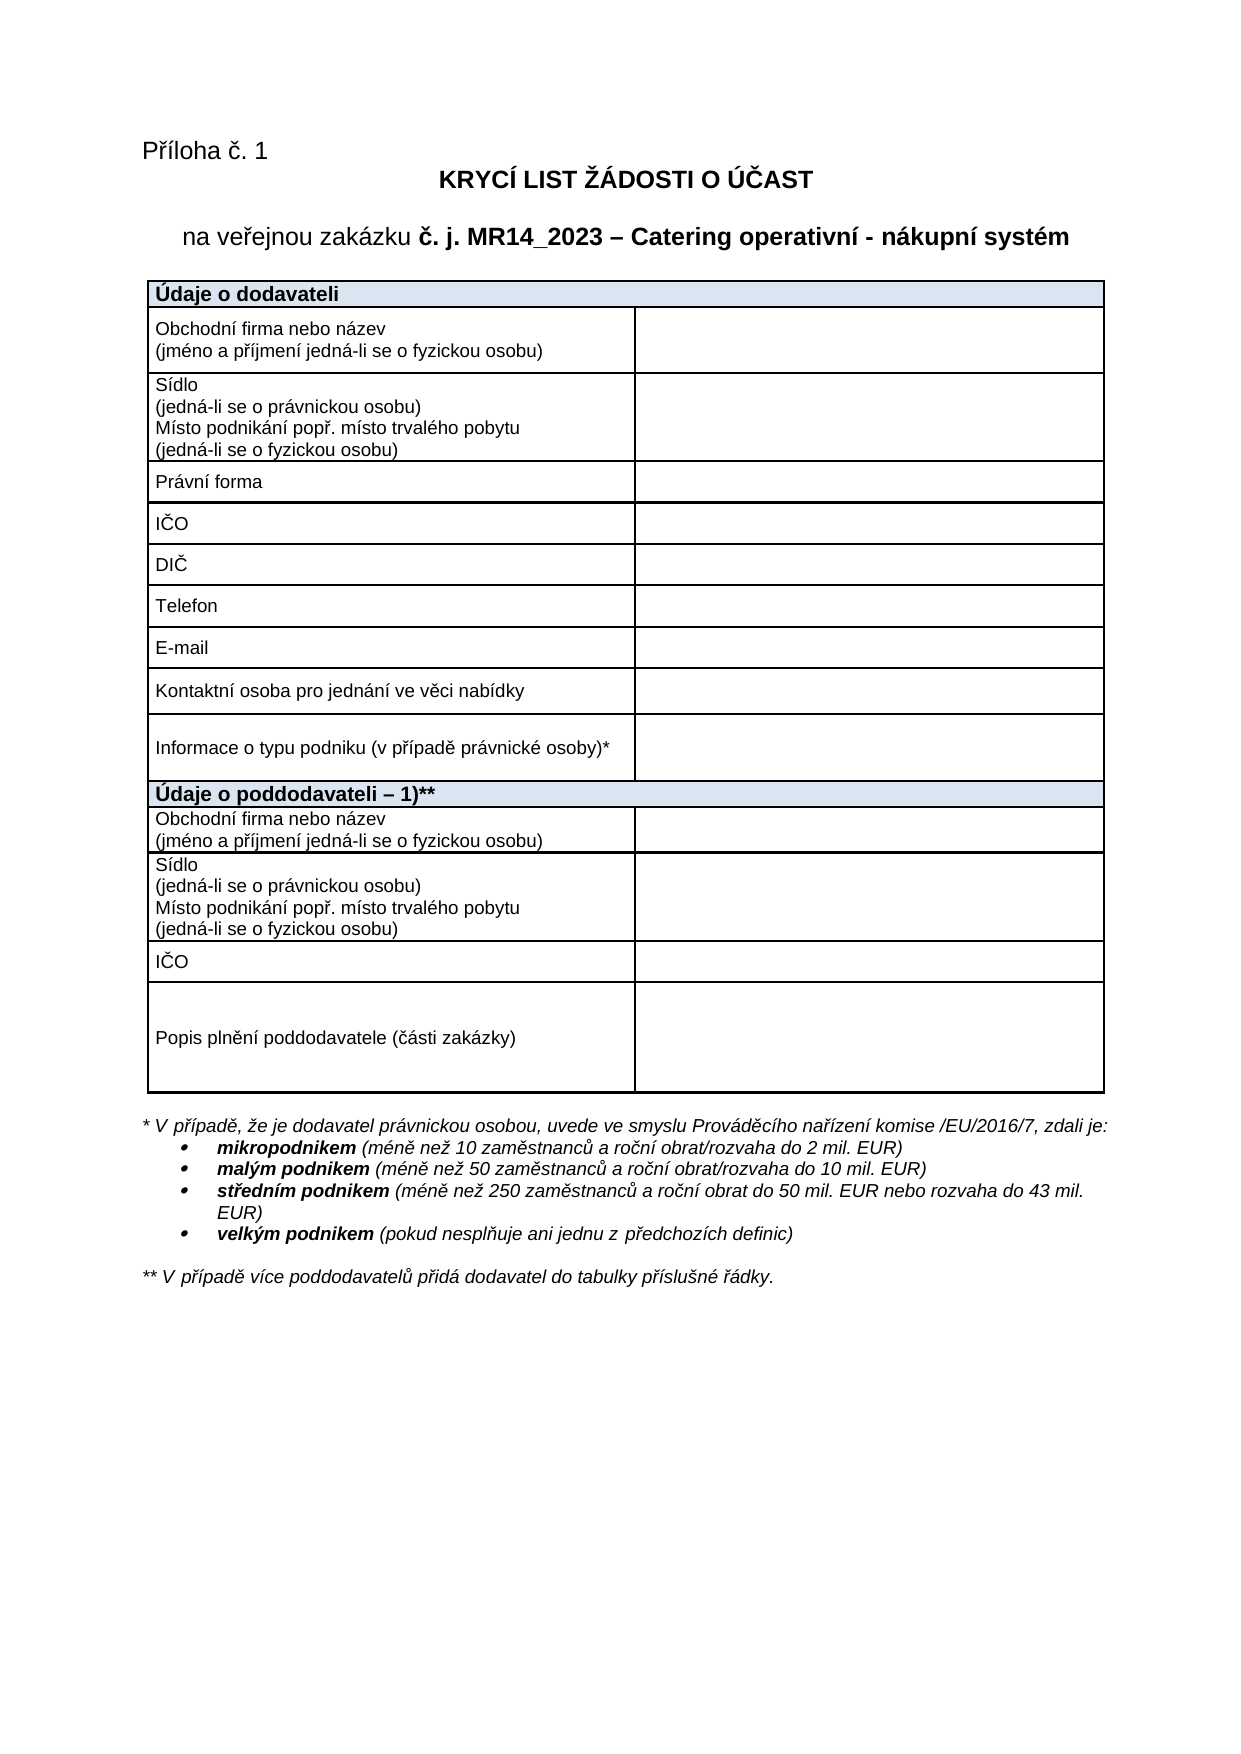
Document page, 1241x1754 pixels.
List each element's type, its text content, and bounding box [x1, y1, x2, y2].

table_cell [636, 669, 1103, 713]
table_cell Údaje o poddodavateli – 1)** [149, 782, 1103, 806]
table_cell Popis plnění poddodavatele (části zakázky) [149, 983, 634, 1091]
list středním podnikem (méně než 250 zaměstnanců a roční obrat do 50 mil. EUR nebo rozvaha do 43 mil. EUR) [179, 1180, 1110, 1223]
table_cell [636, 545, 1103, 584]
table_cell Telefon [149, 586, 634, 626]
text na veřejnou zakázku č. j. MR14_2023 – Catering operativní - nákupní systém [142, 222, 1110, 251]
list velkým podnikem (pokud nesplňuje ani jednu z předchozích definic) [179, 1223, 1110, 1245]
text KRYCÍ LIST ŽÁDOSTI O ÚČAST [142, 164, 1110, 193]
text ** V případě více poddodavatelů přidá dodavatel do tabulky příslušné řádky. [142, 1266, 1110, 1288]
table_cell Právní forma [149, 462, 634, 501]
list mikropodnikem (méně než 10 zaměstnanců a roční obrat/rozvaha do 2 mil. EUR) [179, 1137, 1110, 1158]
table_cell E-mail [149, 628, 634, 667]
list malým podnikem (méně než 50 zaměstnanců a roční obrat/rozvaha do 10 mil. EUR) [179, 1158, 1110, 1180]
table_cell Informace o typu podniku (v případě právnické osoby)* [149, 715, 634, 780]
table_cell IČO [149, 504, 634, 543]
table_cell [636, 983, 1103, 1091]
table_cell [636, 374, 1103, 460]
table_cell [636, 628, 1103, 667]
table_cell [636, 586, 1103, 626]
table_cell [636, 942, 1103, 981]
table_cell [636, 715, 1103, 780]
text Příloha č. 1 [142, 136, 1110, 164]
table_cell Kontaktní osoba pro jednání ve věci nabídky [149, 669, 634, 713]
table_cell [636, 462, 1103, 501]
text * V případě, že je dodavatel právnickou osobou, uvede ve smyslu Prováděcího nařízení komise /EU/2016/7, zdali je: [142, 1115, 1110, 1137]
table_cell [636, 808, 1103, 851]
table_cell [636, 504, 1103, 543]
table_cell IČO [149, 942, 634, 981]
table_cell [636, 854, 1103, 940]
table_header Údaje o dodavateli [149, 282, 1103, 306]
table_cell [636, 308, 1103, 372]
table_cell Obchodní firma nebo název (jméno a příjmení jedná-li se o fyzickou osobu) [149, 808, 634, 851]
table_cell DIČ [149, 545, 634, 584]
table_cell Obchodní firma nebo název (jméno a příjmení jedná-li se o fyzickou osobu) [149, 308, 634, 372]
table_cell Sídlo (jedná-li se o právnickou osobu) Místo podnikání popř. místo trvalého pobytu (jedná-li se o fyzickou osobu) [149, 854, 634, 940]
table_cell Sídlo (jedná-li se o právnickou osobu) Místo podnikání popř. místo trvalého pobytu (jedná-li se o fyzickou osobu) [149, 374, 634, 460]
